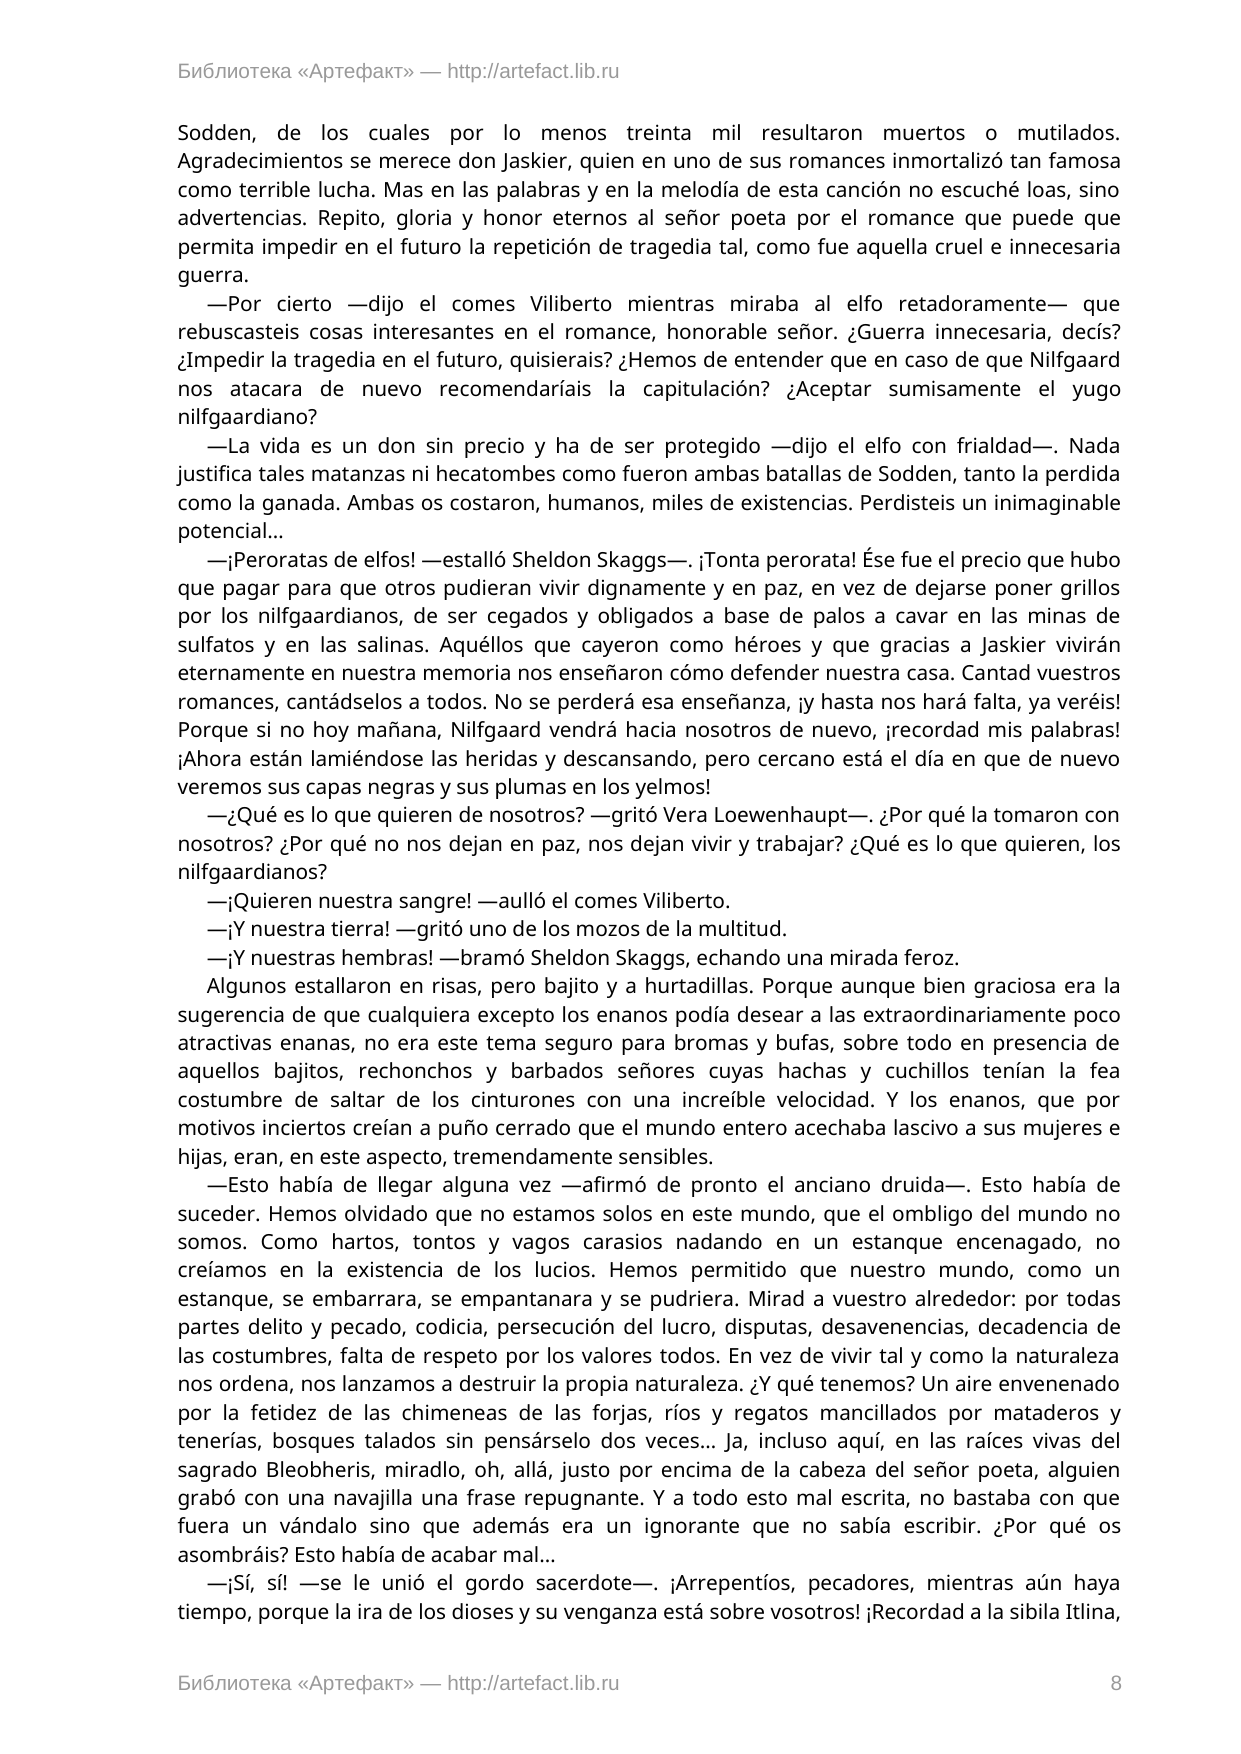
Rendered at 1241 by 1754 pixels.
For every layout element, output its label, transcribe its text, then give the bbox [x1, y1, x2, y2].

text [177, 1568, 1122, 1625]
text —La vida es un don sin precio y ha de ser protegido —dijo el elfo con frialdad—. Nada justifica tales matanzas ni hecatombes como fueron ambas batallas de Sodden, tanto la perdida como la ganada. Ambas os costaron, humanos, miles de existencias. Perdisteis un inimaginable potencial… [177, 431, 1122, 545]
text Algunos estallaron en risas, pero bajito y a hurtadillas. Porque aunque bien graciosa era la sugerencia de que cualquiera excepto los enanos podía desear a las extraordinariamente poco atractivas enanas, no era este tema seguro para bromas y bufas, sobre todo en presencia de aquellos bajitos, rechonchos y barbados señores cuyas hachas y cuchillos tenían la fea costumbre de saltar de los cinturones con una increíble velocidad. Y los enanos, que por motivos inciertos creían a puño cerrado que el mundo entero acechaba lascivo a sus mujeres e hijas, eran, en este aspecto, tremendamente sensibles. [177, 971, 1122, 1170]
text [177, 118, 1122, 289]
text —¡Y nuestras hembras! —bramó Sheldon Skaggs, echando una mirada feroz. [177, 943, 1122, 971]
text —Por cierto —dijo el comes Viliberto mientras miraba al elfo retadoramente— que rebuscasteis cosas interesantes en el romance, honorable señor. ¿Guerra innecesaria, decís? ¿Impedir la tragedia en el futuro, quisierais? ¿Hemos de entender que en caso de que Nilfgaard nos atacara de nuevo recomendaríais la capitulación? ¿Aceptar sumisamente el yugo nilfgaardiano? [177, 289, 1122, 431]
text —Esto había de llegar alguna vez —afirmó de pronto el anciano druida—. Esto había de suceder. Hemos olvidado que no estamos solos en este mundo, que el ombligo del mundo no somos. Como hartos, tontos y vagos carasios nadando en un estanque encenagado, no creíamos en la existencia de los lucios. Hemos permitido que nuestro mundo, como un estanque, se embarrara, se empantanara y se pudriera. Mirad a vuestro alrededor: por todas partes delito y pecado, codicia, persecución del lucro, disputas, desavenencias, decadencia de las costumbres, falta de respeto por los valores todos. En vez de vivir tal y como la naturaleza nos ordena, nos lanzamos a destruir la propia naturaleza. ¿Y qué tenemos? Un aire envenenado por la fetidez de las chimeneas de las forjas, ríos y regatos mancillados por mataderos y tenerías, bosques talados sin pensárselo dos veces… Ja, incluso aquí, en las raíces vivas del sagrado Bleobheris, miradlo, oh, allá, justo por encima de la cabeza del señor poeta, alguien grabó con una navajilla una frase repugnante. Y a todo esto mal escrita, no bastaba con que fuera un vándalo sino que además era un ignorante que no sabía escribir. ¿Por qué os asombráis? Esto había de acabar mal… [177, 1170, 1122, 1568]
text —¡Peroratas de elfos! —estalló Sheldon Skaggs—. ¡Tonta perorata! Ése fue el precio que hubo que pagar para que otros pudieran vivir dignamente y en paz, en vez de dejarse poner grillos por los nilfgaardianos, de ser cegados y obligados a base de palos a cavar en las minas de sulfatos y en las salinas. Aquéllos que cayeron como héroes y que gracias a Jaskier vivirán eternamente en nuestra memoria nos enseñaron cómo defender nuestra casa. Cantad vuestros romances, cantádselos a todos. No se perderá esa enseñanza, ¡y hasta nos hará falta, ya veréis! Porque si no hoy mañana, Nilfgaard vendrá hacia nosotros de nuevo, ¡recordad mis palabras! ¡Ahora están lamiéndose las heridas y descansando, pero cercano está el día en que de nuevo veremos sus capas negras y sus plumas en los yelmos! [177, 545, 1122, 801]
text —¿Qué es lo que quieren de nosotros? —gritó Vera Loewenhaupt—. ¿Por qué la tomaron con nosotros? ¿Por qué no nos dejan en paz, nos dejan vivir y trabajar? ¿Qué es lo que quieren, los nilfgaardianos? [177, 801, 1122, 886]
text —¡Y nuestra tierra! —gritó uno de los mozos de la multitud. [177, 914, 1122, 943]
text —¡Quieren nuestra sangre! —aulló el comes Viliberto. [177, 886, 1122, 914]
